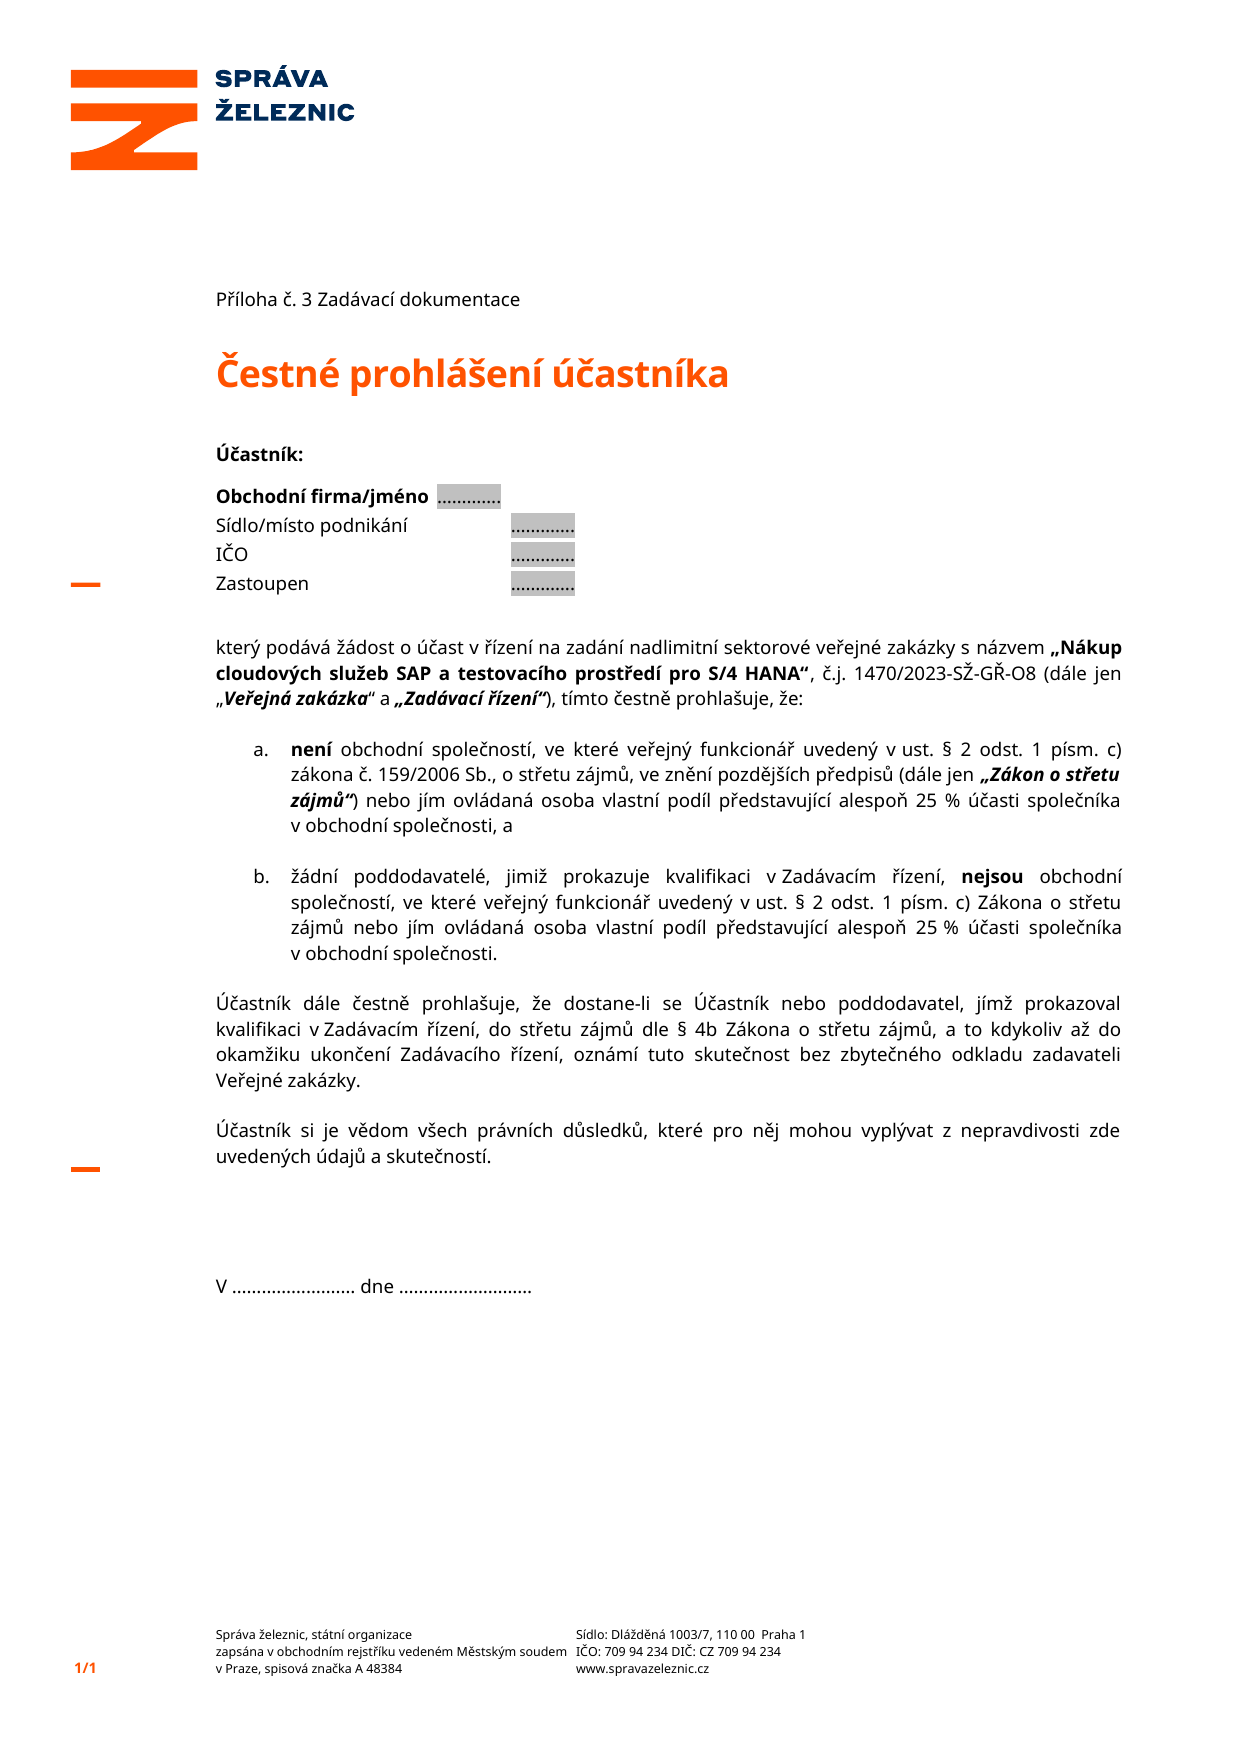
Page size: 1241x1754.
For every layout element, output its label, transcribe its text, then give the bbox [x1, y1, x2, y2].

text V ………………….… dne ……………………… [216, 1270, 1121, 1299]
list žádní poddodavatelé, jimiž prokazuje kvalifikaci v Zadávacím řízení, nejsou obchodní společností, ve které veřejný funkcionář uvedený v ust. § 2 odst. 1 písm. c) Zákona o střetu zájmů nebo jím ovládaná osoba vlastní podíl představující alespoň 25 % účasti společníka v obchodní společnosti. [253, 864, 1122, 966]
text Obchodní firma/jméno …………. [216, 481, 1122, 509]
text Příloha č. 3 Zadávací dokumentace [216, 286, 1122, 311]
text Účastník si je vědom všech právních důsledků, které pro něj mohou vyplývat z nepravdivosti zde uvedených údajů a skutečností. [216, 1118, 1122, 1169]
text Účastník dále čestně prohlašuje, že dostane-li se Účastník nebo poddodavatel, jímž prokazoval kvalifikaci v Zadávacím řízení, do střetu zájmů dle § 4b Zákona o střetu zájmů, a to kdykoliv až do okamžiku ukončení Zadávacího řízení, oznámí tuto skutečnost bez zbytečného odkladu zadavateli Veřejné zakázky. [216, 991, 1122, 1093]
text který podává žádost o účast v řízení na zadání nadlimitní sektorové veřejné zakázky s názvem „Nákup cloudových služeb SAP a testovacího prostředí pro S/4 HANA“, č.j. 1470/2023-SŽ-GŘ-O8 (dále jen „Veřejná zakázka“ a „Zadávací řízení“), tímto čestně prohlašuje, že: [216, 634, 1122, 711]
text Zastoupen …………. [216, 567, 1122, 596]
text IČO …………. [216, 538, 1122, 567]
text Sídlo/místo podnikání …………. [216, 509, 1122, 538]
text Účastník: [216, 437, 1122, 468]
subtitle Čestné prohlášení účastníka [216, 347, 1122, 398]
list není obchodní společností, ve které veřejný funkcionář uvedený v ust. § 2 odst. 1 písm. c) zákona č. 159/2006 Sb., o střetu zájmů, ve znění pozdějších předpisů (dále jen „Zákon o střetu zájmů“) nebo jím ovládaná osoba vlastní podíl představující alespoň 25 % účasti společníka v obchodní společnosti, a [253, 736, 1122, 838]
